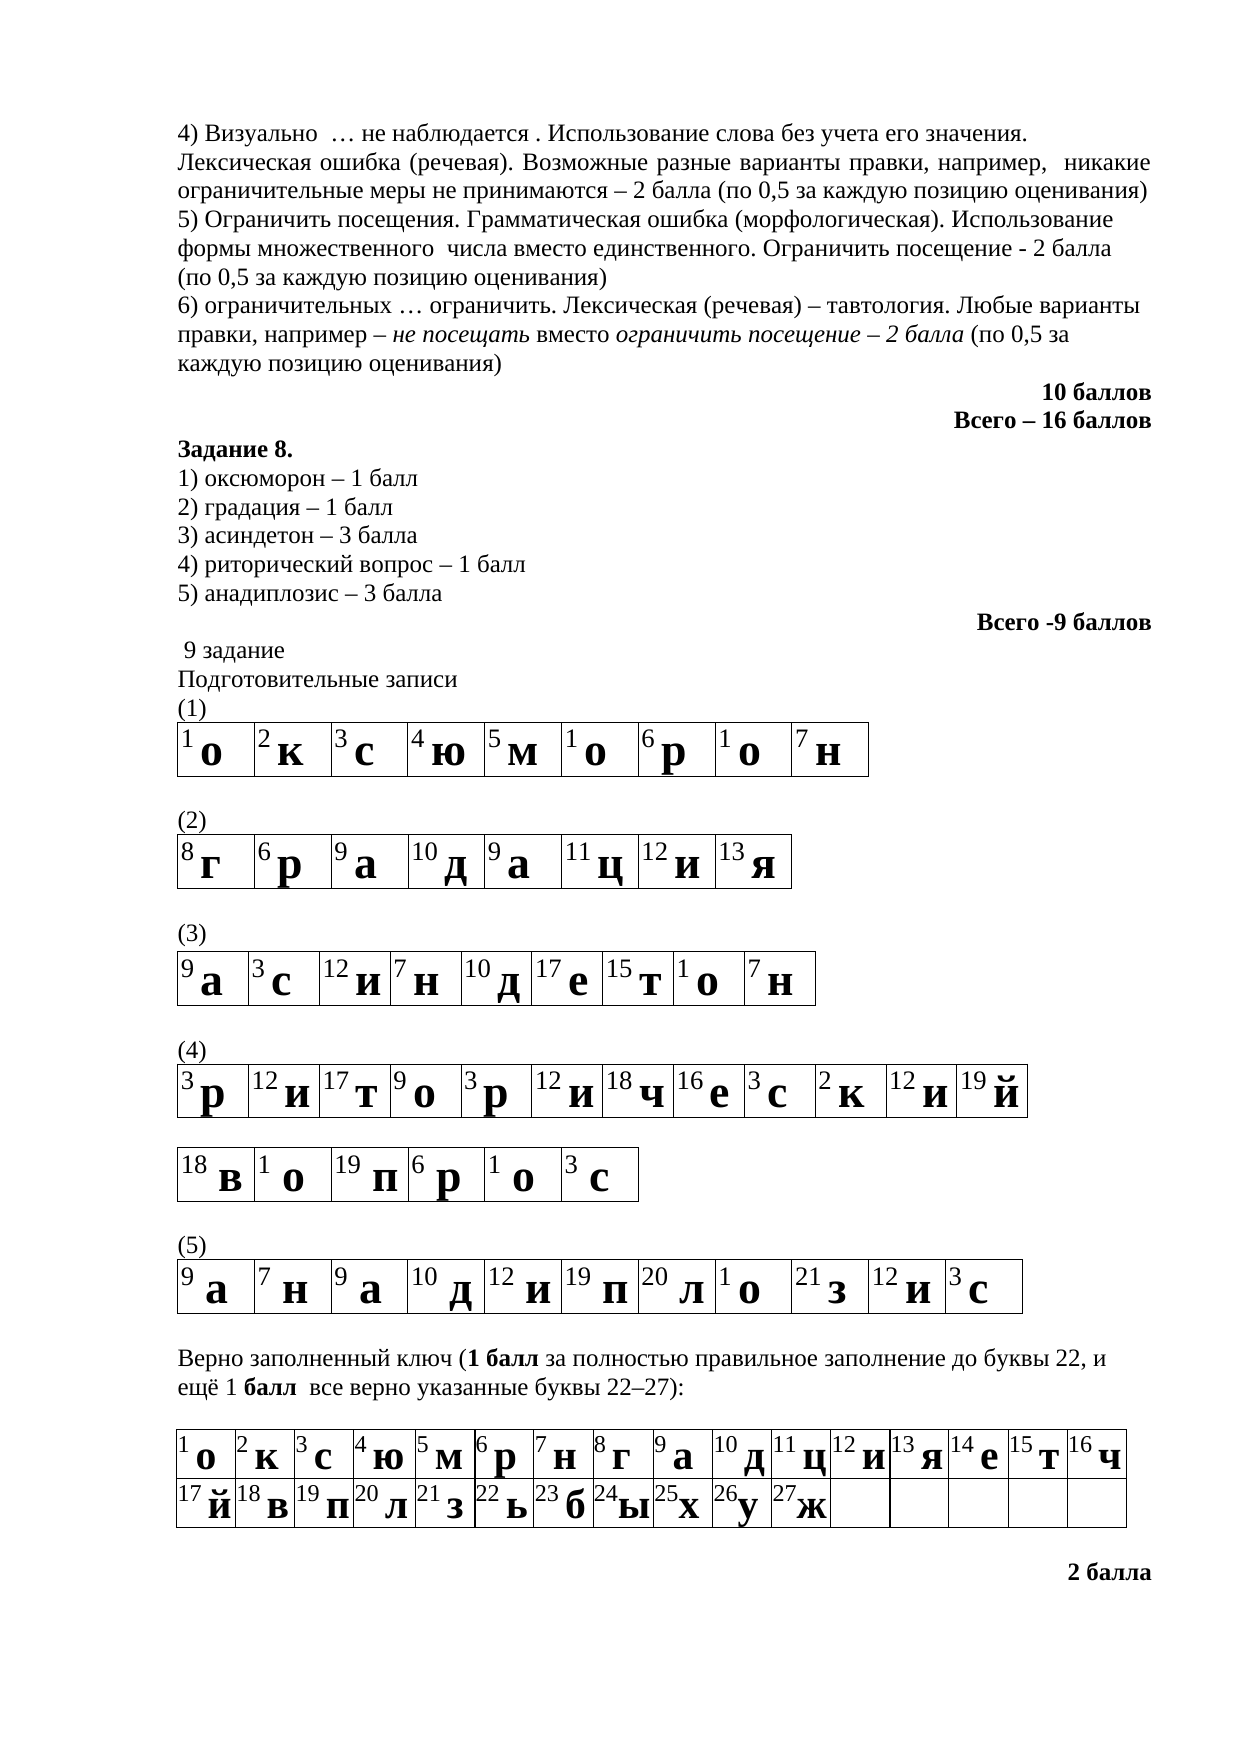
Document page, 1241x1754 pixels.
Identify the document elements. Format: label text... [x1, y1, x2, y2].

table_header 3 с [745, 1065, 815, 1117]
table_cell 19 п [295, 1479, 353, 1527]
table_header 2 к [236, 1430, 294, 1478]
table_header 19 п [332, 1148, 408, 1201]
table_header 11 ц [562, 835, 638, 888]
table_header 7 н [255, 1260, 331, 1313]
table_cell [1068, 1479, 1126, 1527]
table_header 16 е [674, 1065, 744, 1117]
table_cell 27ж [772, 1479, 830, 1527]
table_header 3 с [946, 1260, 1022, 1313]
table_header 9 а [485, 835, 561, 888]
table_header 1 о [178, 723, 254, 776]
table_header 3 с [332, 723, 407, 776]
table_header 19 п [562, 1260, 638, 1313]
table_header 10 д [713, 1430, 771, 1478]
table_cell 24ы [594, 1479, 653, 1527]
text (3) [177, 918, 1152, 946]
table_header 16 ч [1068, 1430, 1126, 1478]
text Задание 8. [177, 434, 1152, 463]
text 10 баллов [177, 377, 1152, 406]
text Всего – 16 баллов [177, 406, 1152, 434]
table_header 12 и [249, 1065, 319, 1117]
table_header 8 г [594, 1430, 653, 1478]
text 4) Визуально … не наблюдается . Использование слова без учета его значения. [177, 118, 1152, 147]
table_header 6 р [476, 1430, 533, 1478]
table_header 5 м [485, 723, 561, 776]
table_header 12 и [831, 1430, 889, 1478]
table_header 2 к [816, 1065, 886, 1117]
table_header 3 с [295, 1430, 353, 1478]
table_header 3 р [462, 1065, 531, 1117]
text (2) [177, 805, 1152, 834]
table_header 1 о [177, 1430, 235, 1478]
table_header 13 я [716, 835, 791, 888]
table_header 2 к [255, 723, 331, 776]
text 9 задание [177, 636, 1152, 664]
table_header 9 а [332, 1260, 407, 1313]
text 6) ограничительных … ограничить. Лексическая (речевая) – тавтология. Любые варианты правки, например – не посещать вместо ограничить посещение – 2 балла (по 0,5 за каждую позицию оценивания) [177, 291, 1152, 377]
table_header 7 н [534, 1430, 593, 1478]
text 2 балла [177, 1557, 1152, 1586]
table_cell [831, 1479, 889, 1527]
table_header 1 о [674, 952, 744, 1005]
text 5) анадиплозис – 3 балла [177, 578, 1152, 607]
table_header 8 г [178, 835, 254, 888]
text (5) [177, 1231, 1152, 1259]
table_header 3 с [249, 952, 319, 1005]
table_header 3 с [562, 1148, 638, 1201]
table_header 12 и [869, 1260, 945, 1313]
table_header 9 о [391, 1065, 461, 1117]
table_cell 21 з [416, 1479, 474, 1527]
table_cell 23 б [534, 1479, 593, 1527]
table_header 1 о [716, 723, 791, 776]
table_header 1 о [562, 723, 638, 776]
table_header 12 и [320, 952, 390, 1005]
table_cell 22 ь [476, 1479, 533, 1527]
table_header 6 р [639, 723, 715, 776]
table_header 4 ю [408, 723, 484, 776]
table_header 20 л [639, 1260, 715, 1313]
table_header 10 д [462, 952, 531, 1005]
table_cell [949, 1479, 1008, 1527]
text Лексическая ошибка (речевая). Возможные разные варианты правки, например, никакие ограничительные меры не принимаются – 2 балла (по 0,5 за каждую позицию оценивания) [177, 147, 1152, 204]
table_header 4 ю [354, 1430, 415, 1478]
table_header 17 е [532, 952, 602, 1005]
text 4) риторический вопрос – 1 балл [177, 549, 1152, 578]
table_header 7 н [792, 723, 868, 776]
table_header 17 т [320, 1065, 390, 1117]
table_header 12 и [639, 835, 715, 888]
table_header 9 а [654, 1430, 712, 1478]
table_header 19 й [957, 1065, 1027, 1117]
table_header 1 о [485, 1148, 561, 1201]
table_cell 18 в [236, 1479, 294, 1527]
table_cell [891, 1479, 948, 1527]
text (1) [177, 693, 1152, 722]
text 1) оксюморон – 1 балл [177, 463, 1152, 492]
table_header 15 т [1009, 1430, 1067, 1478]
table_header 7 н [745, 952, 815, 1005]
table_header 11 ц [772, 1430, 830, 1478]
text Всего -9 баллов [177, 607, 1152, 636]
table_header 9 а [178, 952, 248, 1005]
table_cell 25х [654, 1479, 712, 1527]
text Подготовительные записи [177, 664, 1152, 693]
table_header 3 р [178, 1065, 248, 1117]
table_header 12 и [887, 1065, 956, 1117]
text 3) асиндетон – 3 балла [177, 521, 1152, 549]
table_cell [1009, 1479, 1067, 1527]
table_cell 17 й [177, 1479, 235, 1527]
table_header 1 о [716, 1260, 791, 1313]
text Верно заполненный ключ (1 балл за полностью правильное заполнение до буквы 22, и ещё 1 балл все верно указанные буквы 22–27): [177, 1343, 1152, 1400]
table_header 10 д [409, 835, 484, 888]
table_header 18 ч [603, 1065, 673, 1117]
table_header 18 в [178, 1148, 254, 1201]
table_header 1 о [255, 1148, 331, 1201]
text (4) [177, 1035, 1152, 1063]
table_header 12 и [485, 1260, 561, 1313]
table_header 14 е [949, 1430, 1008, 1478]
table_header 5 м [416, 1430, 474, 1478]
table_header 9 а [178, 1260, 254, 1313]
table_header 7 н [391, 952, 461, 1005]
table_header 13 я [891, 1430, 948, 1478]
table_header 9 а [332, 835, 408, 888]
table_cell 20 л [354, 1479, 415, 1527]
table_header 6 р [255, 835, 331, 888]
text 2) градация – 1 балл [177, 492, 1152, 521]
table_header 6 р [409, 1148, 484, 1201]
table_header 15 т [603, 952, 673, 1005]
table_cell 26у [713, 1479, 771, 1527]
text 5) Ограничить посещения. Грамматическая ошибка (морфологическая). Использование формы множественного числа вместо единственного. Ограничить посещение - 2 балла (по 0,5 за каждую позицию оценивания) [177, 204, 1152, 291]
table_header 10 д [408, 1260, 484, 1313]
table_header 21 з [792, 1260, 868, 1313]
table_header 12 и [532, 1065, 602, 1117]
